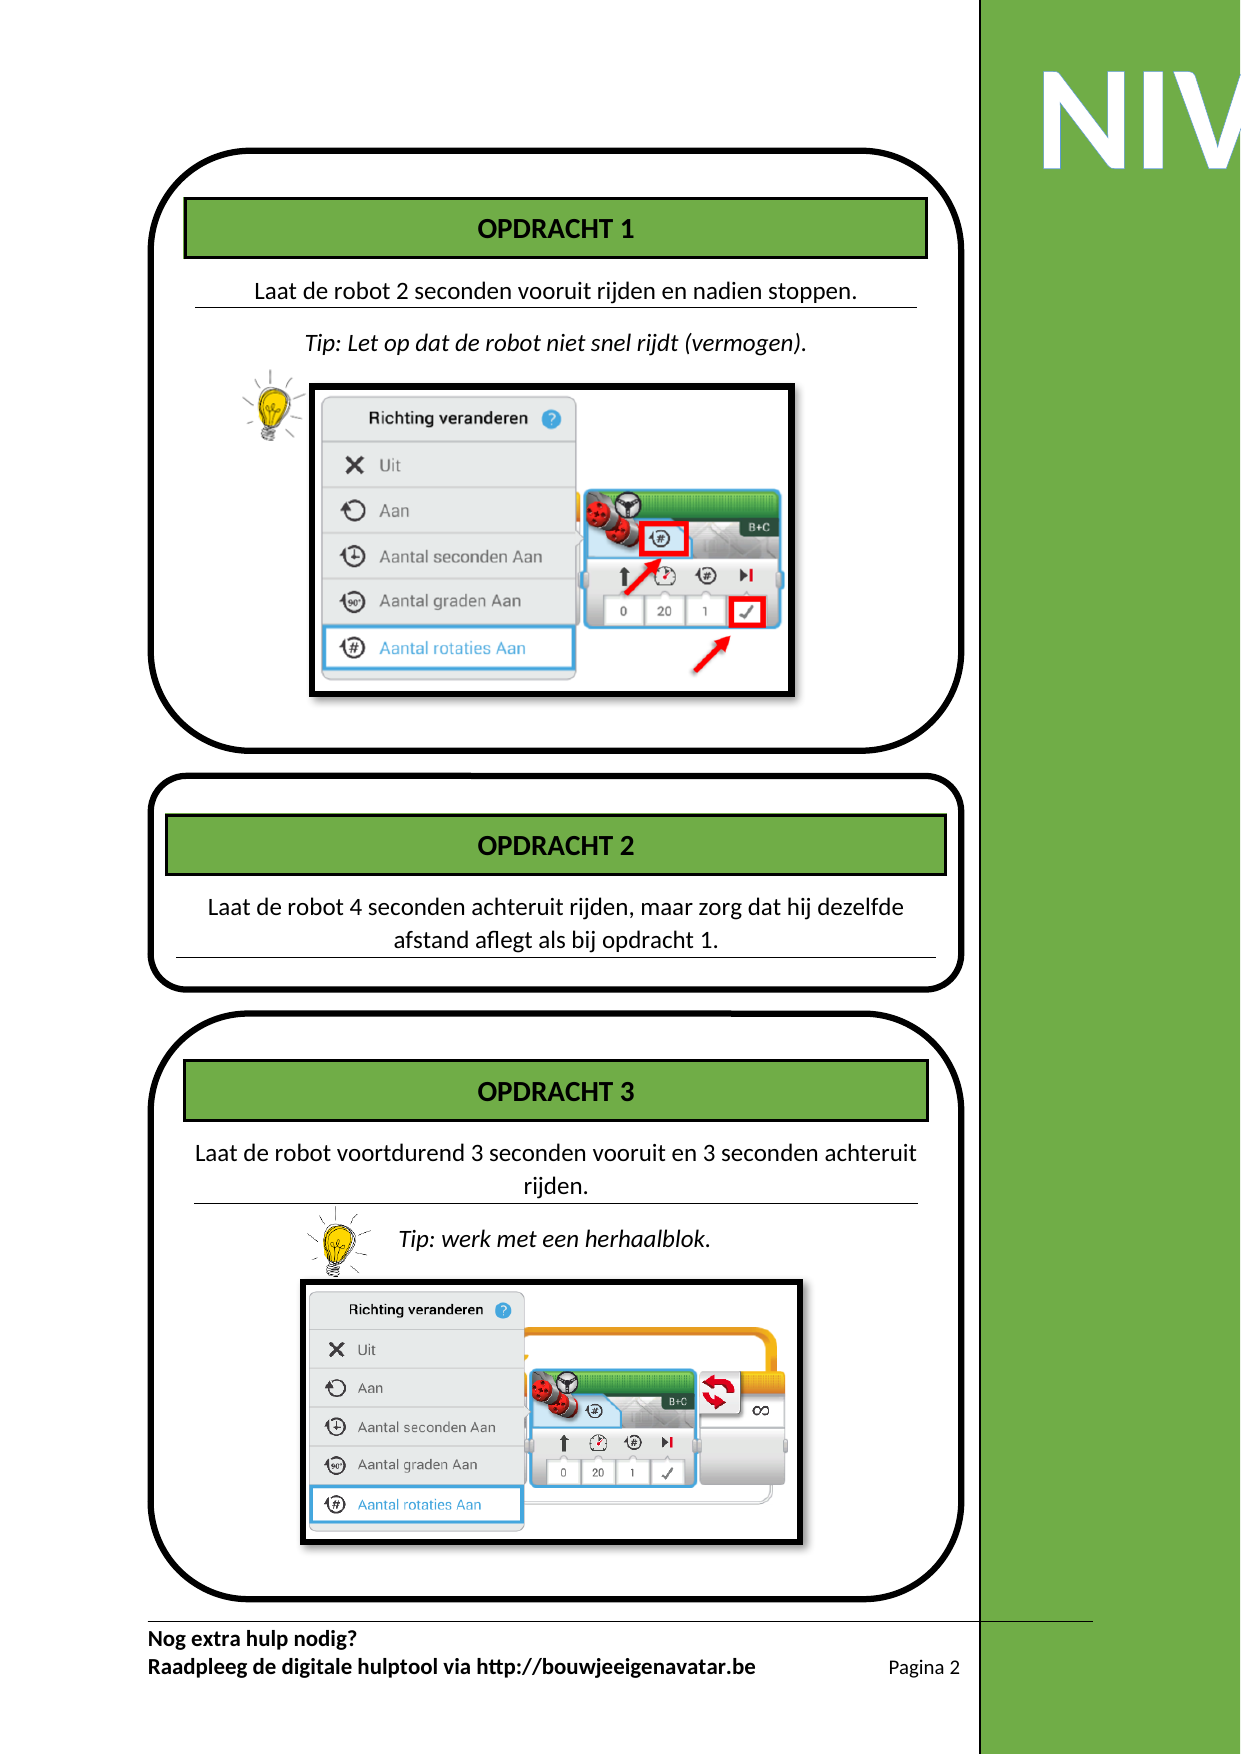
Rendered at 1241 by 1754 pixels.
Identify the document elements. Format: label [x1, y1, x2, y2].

picture [278, 1198, 397, 1279]
picture [315, 390, 788, 691]
picture [306, 1285, 797, 1539]
